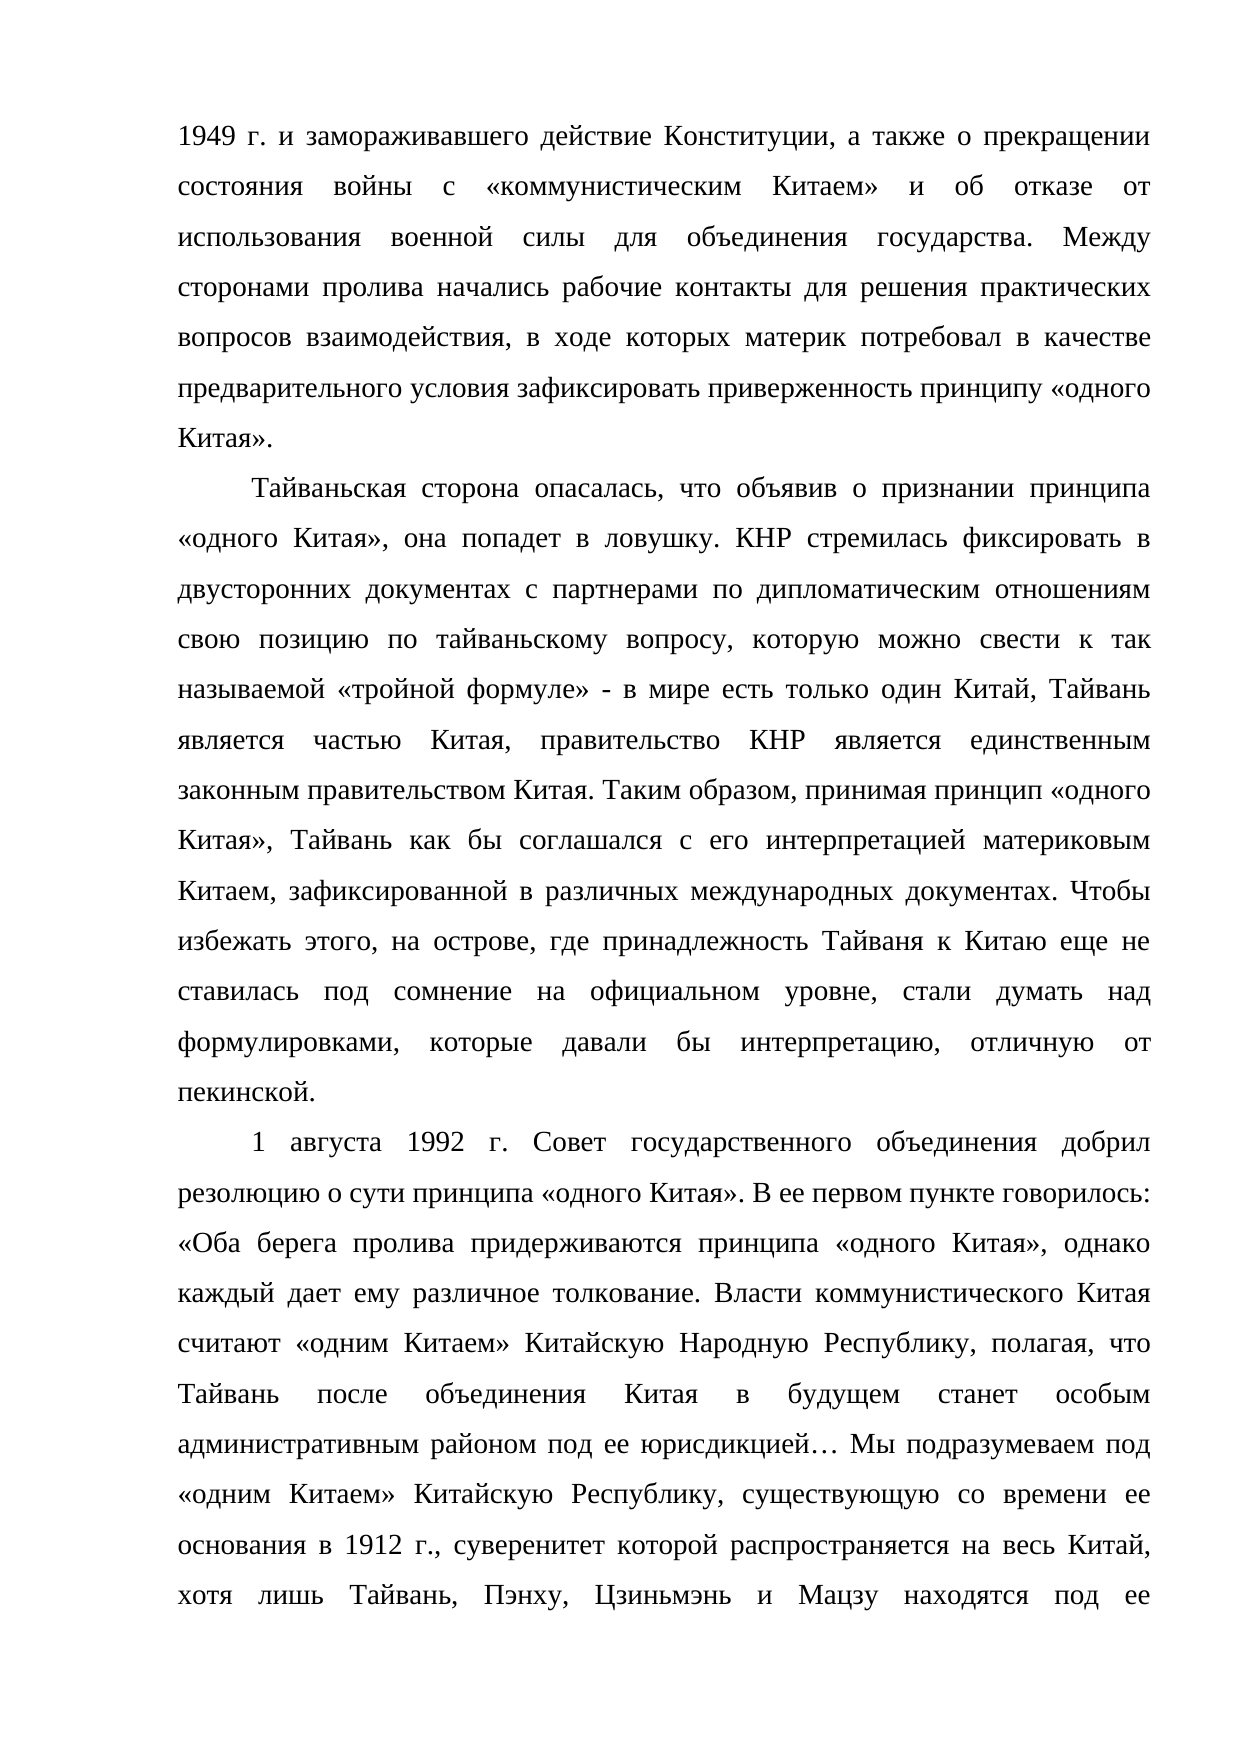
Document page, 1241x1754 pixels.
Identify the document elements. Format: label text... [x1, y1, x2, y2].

text Тайваньская сторона опасалась, что объявив о признании принципа «одного Китая», она попадет в ловушку. КНР стремилась фиксировать в двусторонних документах с партнерами по дипломатическим отношениям свою позицию по тайваньскому вопросу, которую можно свести к так называемой «тройной формуле» - в мире есть только один Китай, Тайвань является частью Китая, правительство КНР является единственным законным правительством Китая. Таким образом, принимая принцип «одного Китая», Тайвань как бы соглашался с его интерпретацией материковым Китаем, зафиксированной в различных международных документах. Чтобы избежать этого, на острове, где принадлежность Тайваня к Китаю еще не ставилась под сомнение на официальном уровне, стали думать над формулировками, которые давали бы интерпретацию, отличную от пекинской. [177, 470, 1152, 1108]
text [177, 1124, 1152, 1611]
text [177, 118, 1152, 453]
